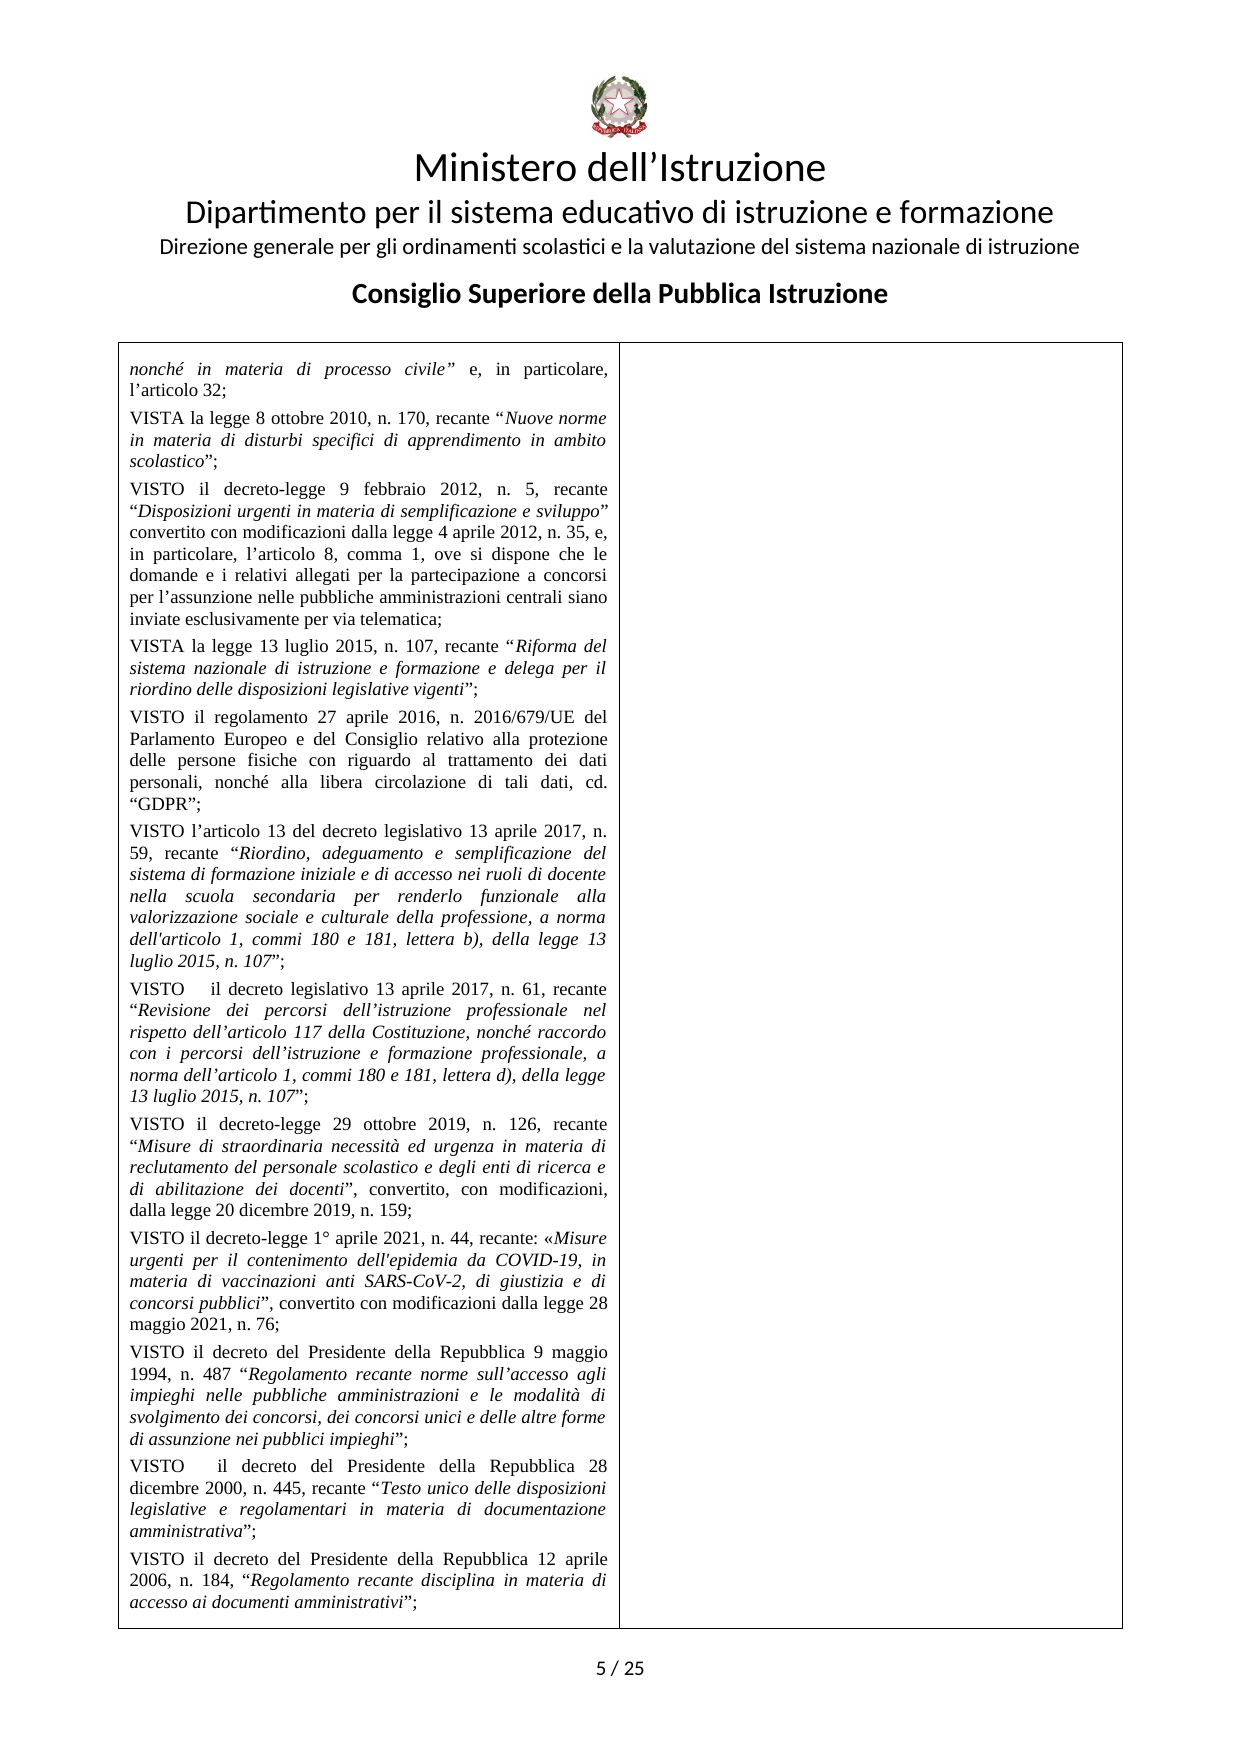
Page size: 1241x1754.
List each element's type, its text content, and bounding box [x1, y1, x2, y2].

table_cell [620, 343, 1122, 1627]
picture [589, 73, 651, 141]
